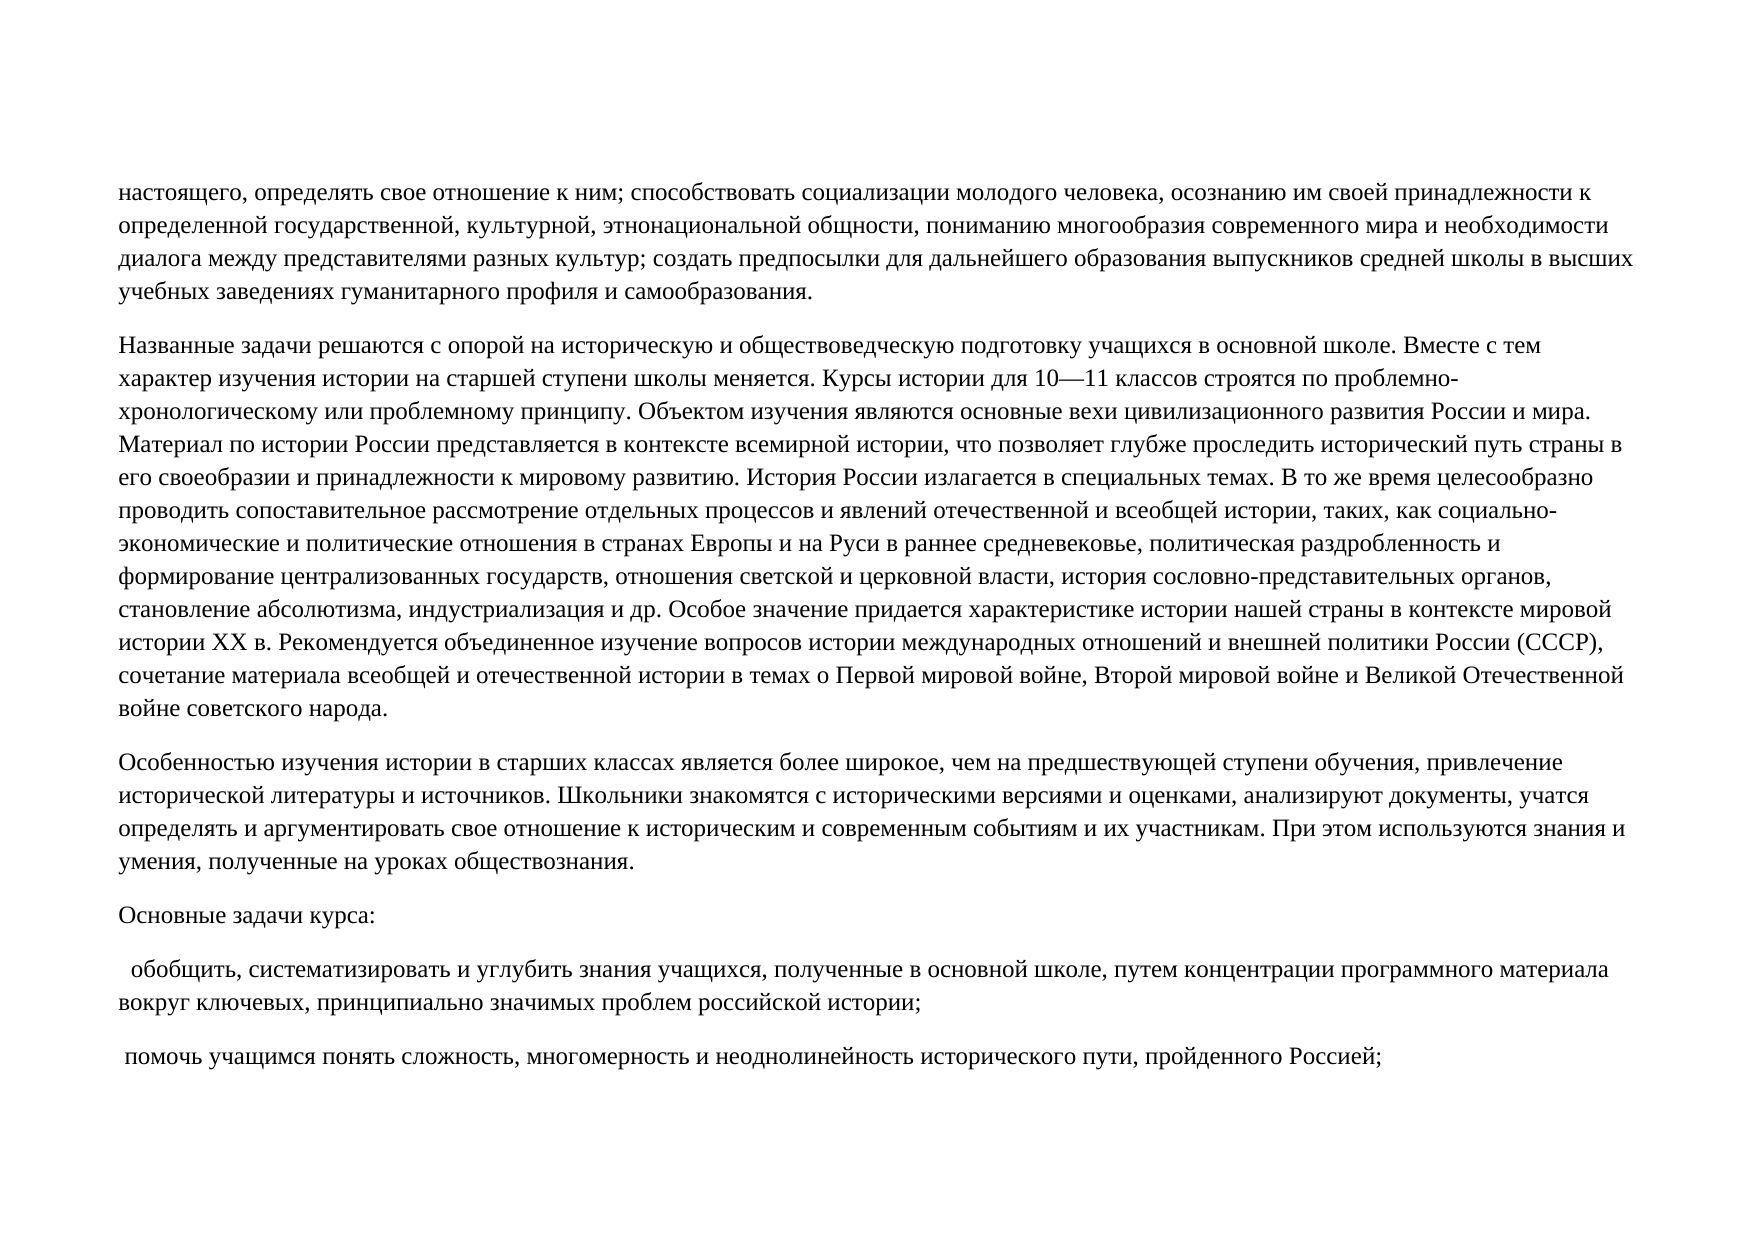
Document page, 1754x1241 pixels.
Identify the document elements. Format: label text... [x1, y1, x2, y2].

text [118, 177, 1636, 305]
text Основные задачи курса: [118, 900, 1636, 929]
text Особенностью изучения истории в старших классах является более широкое, чем на предшествующей ступени обучения, привлечение исторической литературы и источников. Школьники знакомятся с историческими версиями и оценками, анализируют документы, учатся определять и аргументировать свое отношение к историческим и современным событиям и их участникам. При этом используются знания и умения, полученные на уроках обществознания. [118, 747, 1636, 875]
text помочь учащимся понять сложность, многомерность и неоднолинейность исторического пути, пройденного Россией; [118, 1041, 1636, 1069]
text обобщить, систематизировать и углубить знания учащихся, полученные в основной школе, путем концентрации программного материала вокруг ключевых, принципиально значимых проблем российской истории; [118, 954, 1636, 1016]
text Названные задачи решаются с опорой на историческую и обществоведческую подготовку учащихся в основной школе. Вместе с тем характер изучения истории на старшей ступени школы меняется. Курсы истории для 10—11 классов строятся по проблемно-хронологическому или проблемному принципу. Объектом изучения являются основные вехи цивилизационного развития России и мира. Материал по истории России представляется в контексте всемирной истории, что позволяет глубже проследить исторический путь страны в его своеобразии и принадлежности к мировому развитию. История России излагается в специальных темах. В то же время целесообразно проводить сопоставительное рассмотрение отдельных процессов и явлений отечественной и всеобщей истории, таких, как социально-экономические и политические отношения в странах Европы и на Руси в раннее средневековье, политическая раздробленность и формирование централизованных государств, отношения светской и церковной власти, история сословно-представительных органов, становление абсолютизма, индустриализация и др. Особое значение придается характеристике истории нашей страны в контексте мировой истории XX в. Рекомендуется объединенное изучение вопросов истории международных отношений и внешней политики России (СССР), сочетание материала всеобщей и отечественной истории в темах о Первой мировой войне, Второй мировой войне и Великой Отечественной войне советского народа. [118, 330, 1636, 722]
